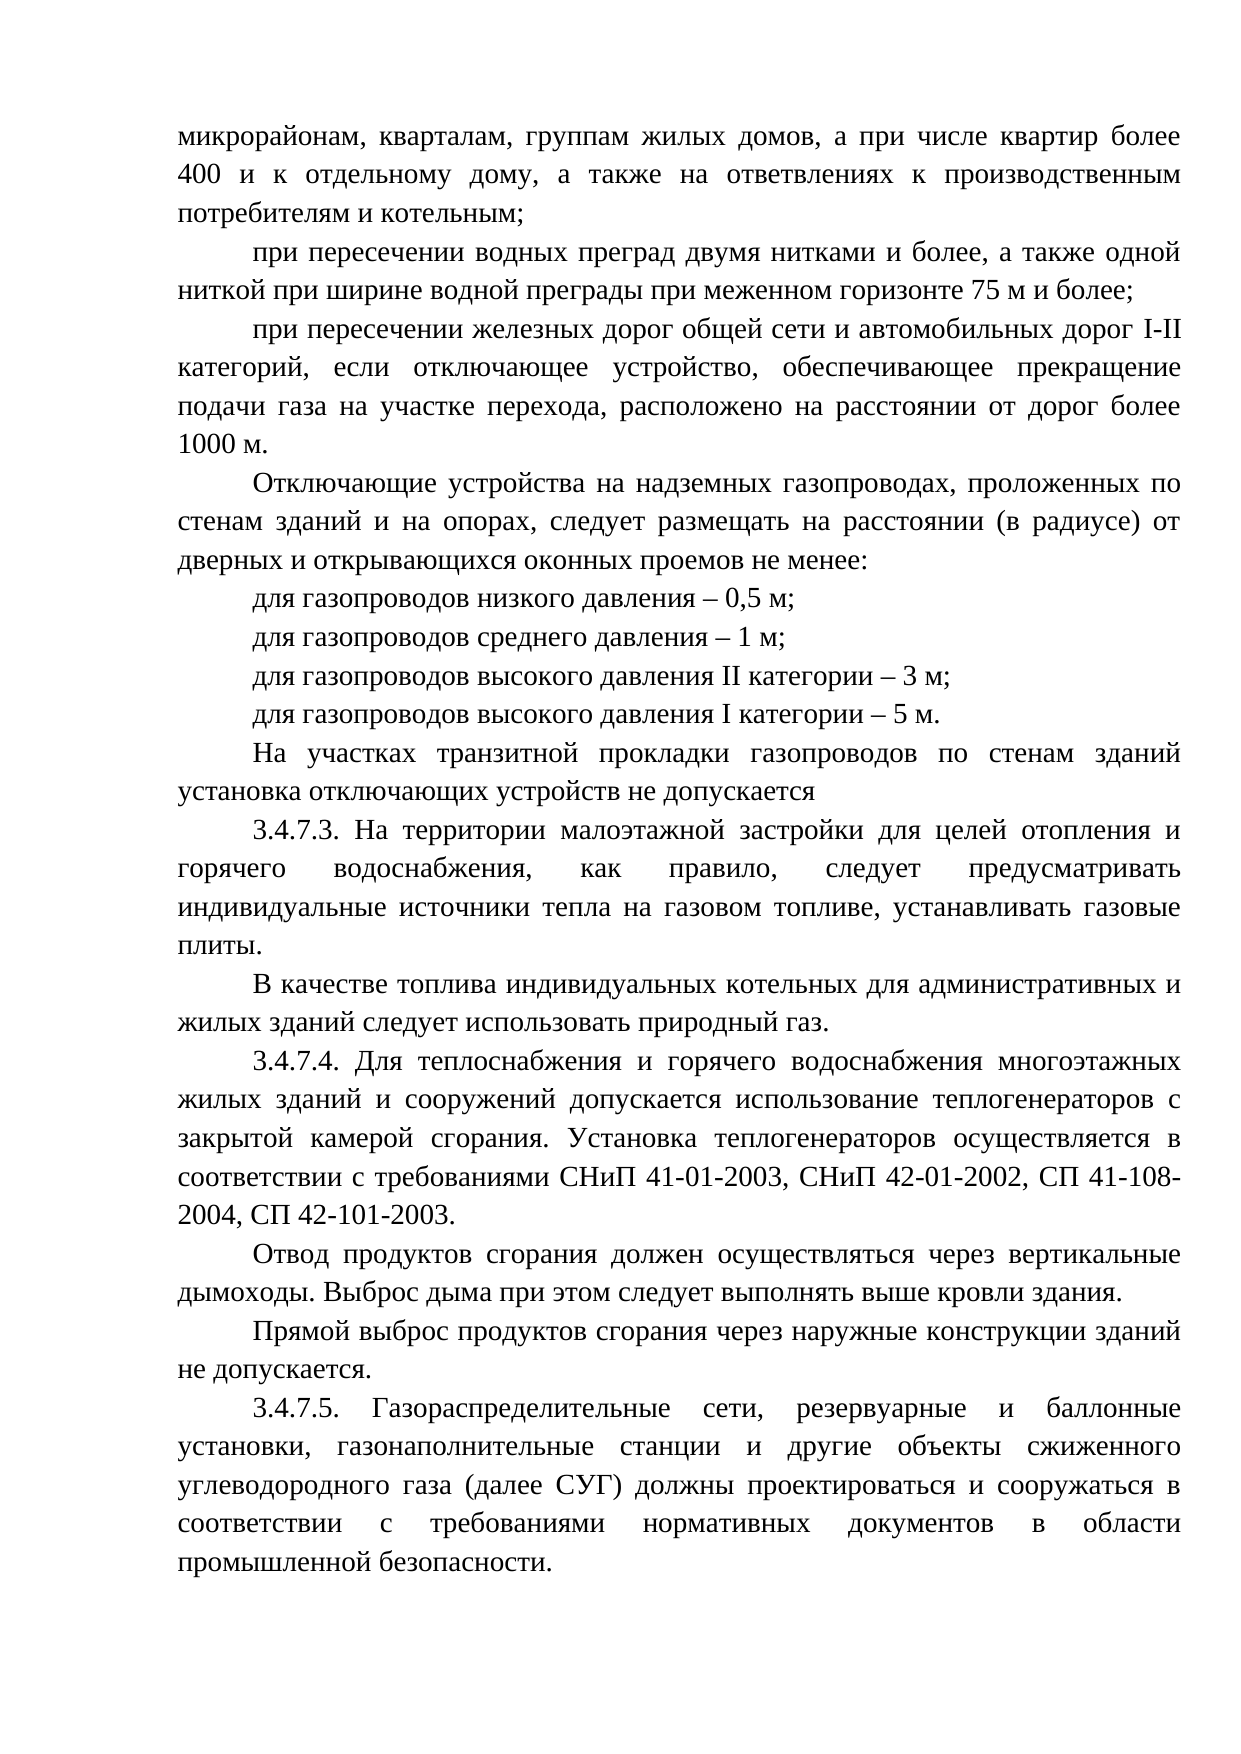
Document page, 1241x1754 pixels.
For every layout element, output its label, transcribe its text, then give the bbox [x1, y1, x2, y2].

text при пересечении водных преград двумя нитками и более, а также одной ниткой при ширине водной преграды при меженном горизонте 75 м и более; [177, 234, 1182, 306]
text Отвод продуктов сгорания должен осуществляться через вертикальные дымоходы. Выброс дыма при этом следует выполнять выше кровли здания. [177, 1236, 1182, 1308]
text для газопроводов низкого давления – 0,5 м; [177, 581, 1182, 614]
text для газопроводов среднего давления – 1 м; [177, 619, 1182, 653]
text 3.4.7.3. На территории малоэтажной застройки для целей отопления и горячего водоснабжения, как правило, следует предусматривать индивидуальные источники тепла на газовом топливе, устанавливать газовые плиты. [177, 812, 1182, 961]
text 3.4.7.4. Для теплоснабжения и горячего водоснабжения многоэтажных жилых зданий и сооружений допускается использование теплогенераторов с закрытой камерой сгорания. Установка теплогенераторов осуществляется в соответствии с требованиями СНиП 41-01-2003, СНиП 42-01-2002, СП 41-108-2004, СП 42-101-2003. [177, 1043, 1182, 1231]
text На участках транзитной прокладки газопроводов по стенам зданий установка отключающих устройств не допускается [177, 735, 1182, 807]
text В качестве топлива индивидуальных котельных для административных и жилых зданий следует использовать природный газ. [177, 966, 1182, 1038]
text Отключающие устройства на надземных газопроводах, проложенных по стенам зданий и на опорах, следует размещать на расстоянии (в радиусе) от дверных и открывающихся оконных проемов не менее: [177, 465, 1182, 576]
text при пересечении железных дорог общей сети и автомобильных дорог I-II категорий, если отключающее устройство, обеспечивающее прекращение подачи газа на участке перехода, расположено на расстоянии от дорог более 1000 м. [177, 311, 1182, 460]
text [177, 118, 1182, 229]
text для газопроводов высокого давления I категории – 5 м. [177, 696, 1182, 730]
text Прямой выброс продуктов сгорания через наружные конструкции зданий не допускается. [177, 1313, 1182, 1385]
text для газопроводов высокого давления II категории – 3 м; [177, 658, 1182, 691]
text 3.4.7.5. Газораспределительные сети, резервуарные и баллонные установки, газонаполнительные станции и другие объекты сжиженного углеводородного газа (далее СУГ) должны проектироваться и сооружаться в соответствии с требованиями нормативных документов в области промышленной безопасности. [177, 1390, 1182, 1578]
